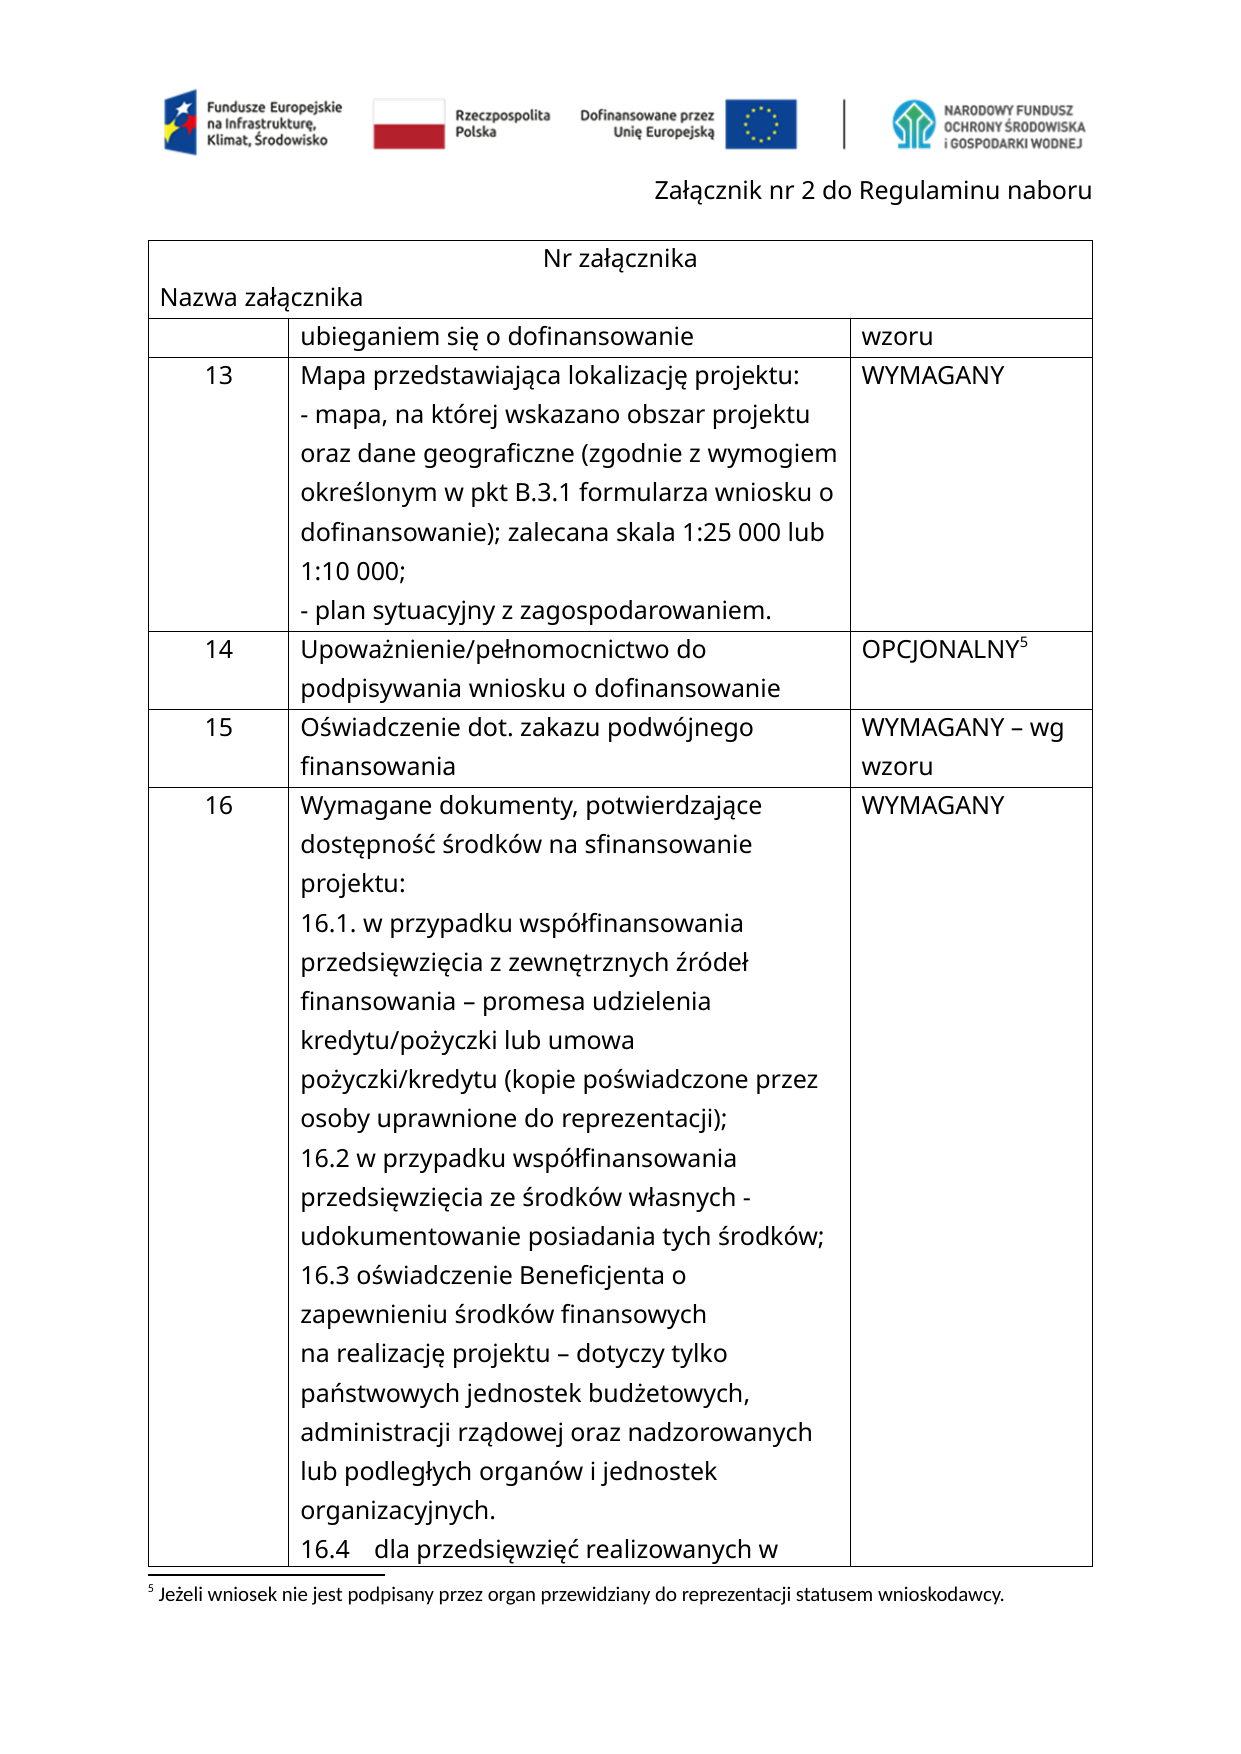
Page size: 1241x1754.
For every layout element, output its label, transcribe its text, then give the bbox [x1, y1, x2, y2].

table_cell 12 [149, 319, 288, 357]
table_cell Upoważnienie/pełnomocnictwo do podpisywania wniosku o dofinansowanie [289, 632, 850, 709]
table_cell WYMAGANY – wg wzoru [851, 710, 1092, 787]
table_header Nr załącznika Nazwa załącznika [149, 241, 1092, 318]
table_cell Oświadczenie dot. zakazu podwójnego finansowania [289, 710, 850, 787]
table_cell 16 [149, 788, 288, 1566]
table_cell 13 [149, 358, 288, 631]
table_cell 15 [149, 710, 288, 787]
table_cell OPCJONALNY [851, 632, 1092, 709]
table_cell WYMAGANY [851, 358, 1092, 631]
table_cell WYMAGANY – wg wzoru [851, 319, 1092, 357]
picture [147, 73, 1098, 173]
table_cell Mapa przedstawiająca lokalizację projektu: - mapa, na której wskazano obszar projektu oraz dane geograficzne (zgodnie z wymogiem określonym w pkt B.3.1 formularza wniosku o dofinansowanie); zalecana skala 1:25 000 lub 1:10 000; - plan sytuacyjny z zagospodarowaniem. [289, 358, 850, 631]
table_cell 14 [149, 632, 288, 709]
table_cell WYMAGANY [851, 788, 1092, 1566]
table_cell Zbiór oświadczeń wnioskodawcy w związku z ubieganiem się o dofinansowanie [289, 319, 850, 357]
